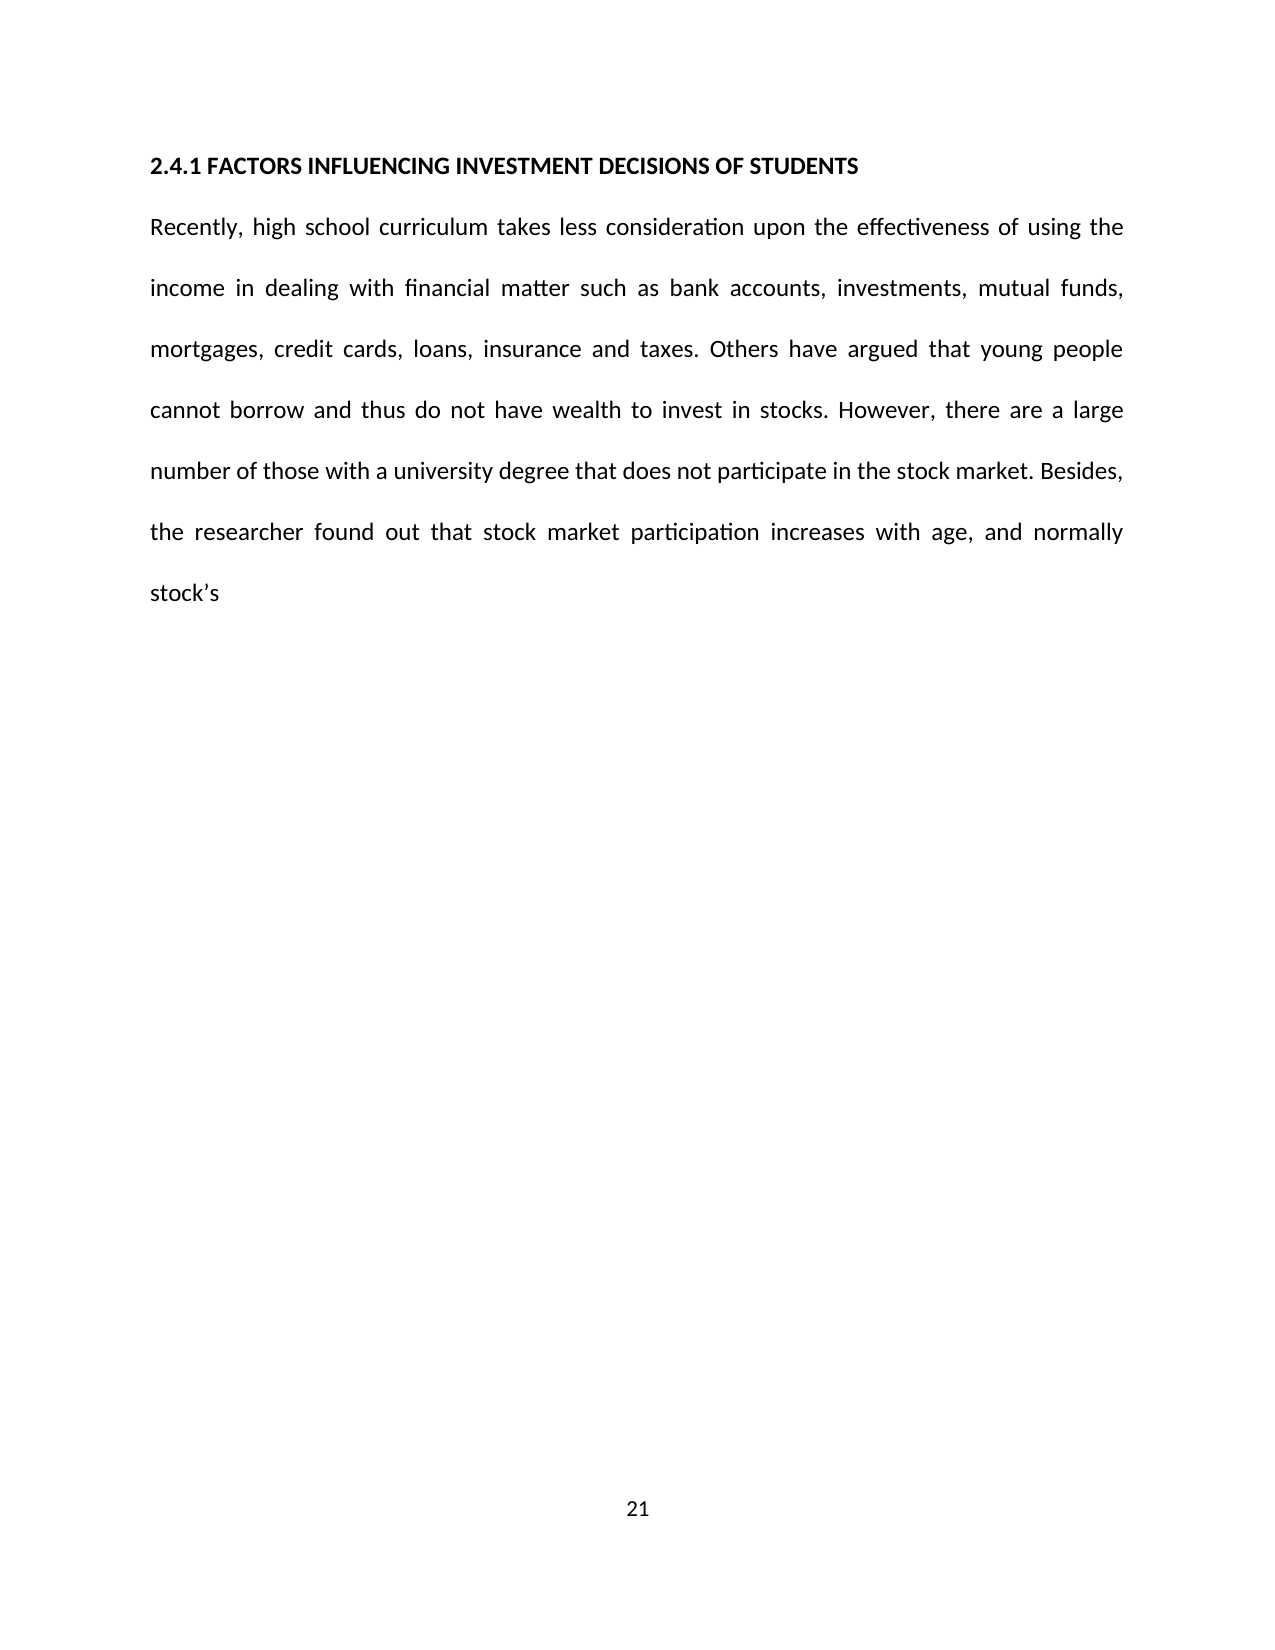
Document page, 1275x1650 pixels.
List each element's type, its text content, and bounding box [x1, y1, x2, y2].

text Recently, high school curriculum takes less consideration upon the effectiveness of using the income in dealing with financial matter such as bank accounts, investments, mutual funds, mortgages, credit cards, loans, insurance and taxes. Others have argued that young people cannot borrow and thus do not have wealth to invest in stocks. However, there are a large number of those with a university degree that does not participate in the stock market. Besides, the researcher found out that stock market participation increases with age, and normally stock’s [150, 211, 1125, 608]
text 2.4.1 FACTORS INFLUENCING INVESTMENT DECISIONS OF STUDENTS [150, 150, 1125, 181]
